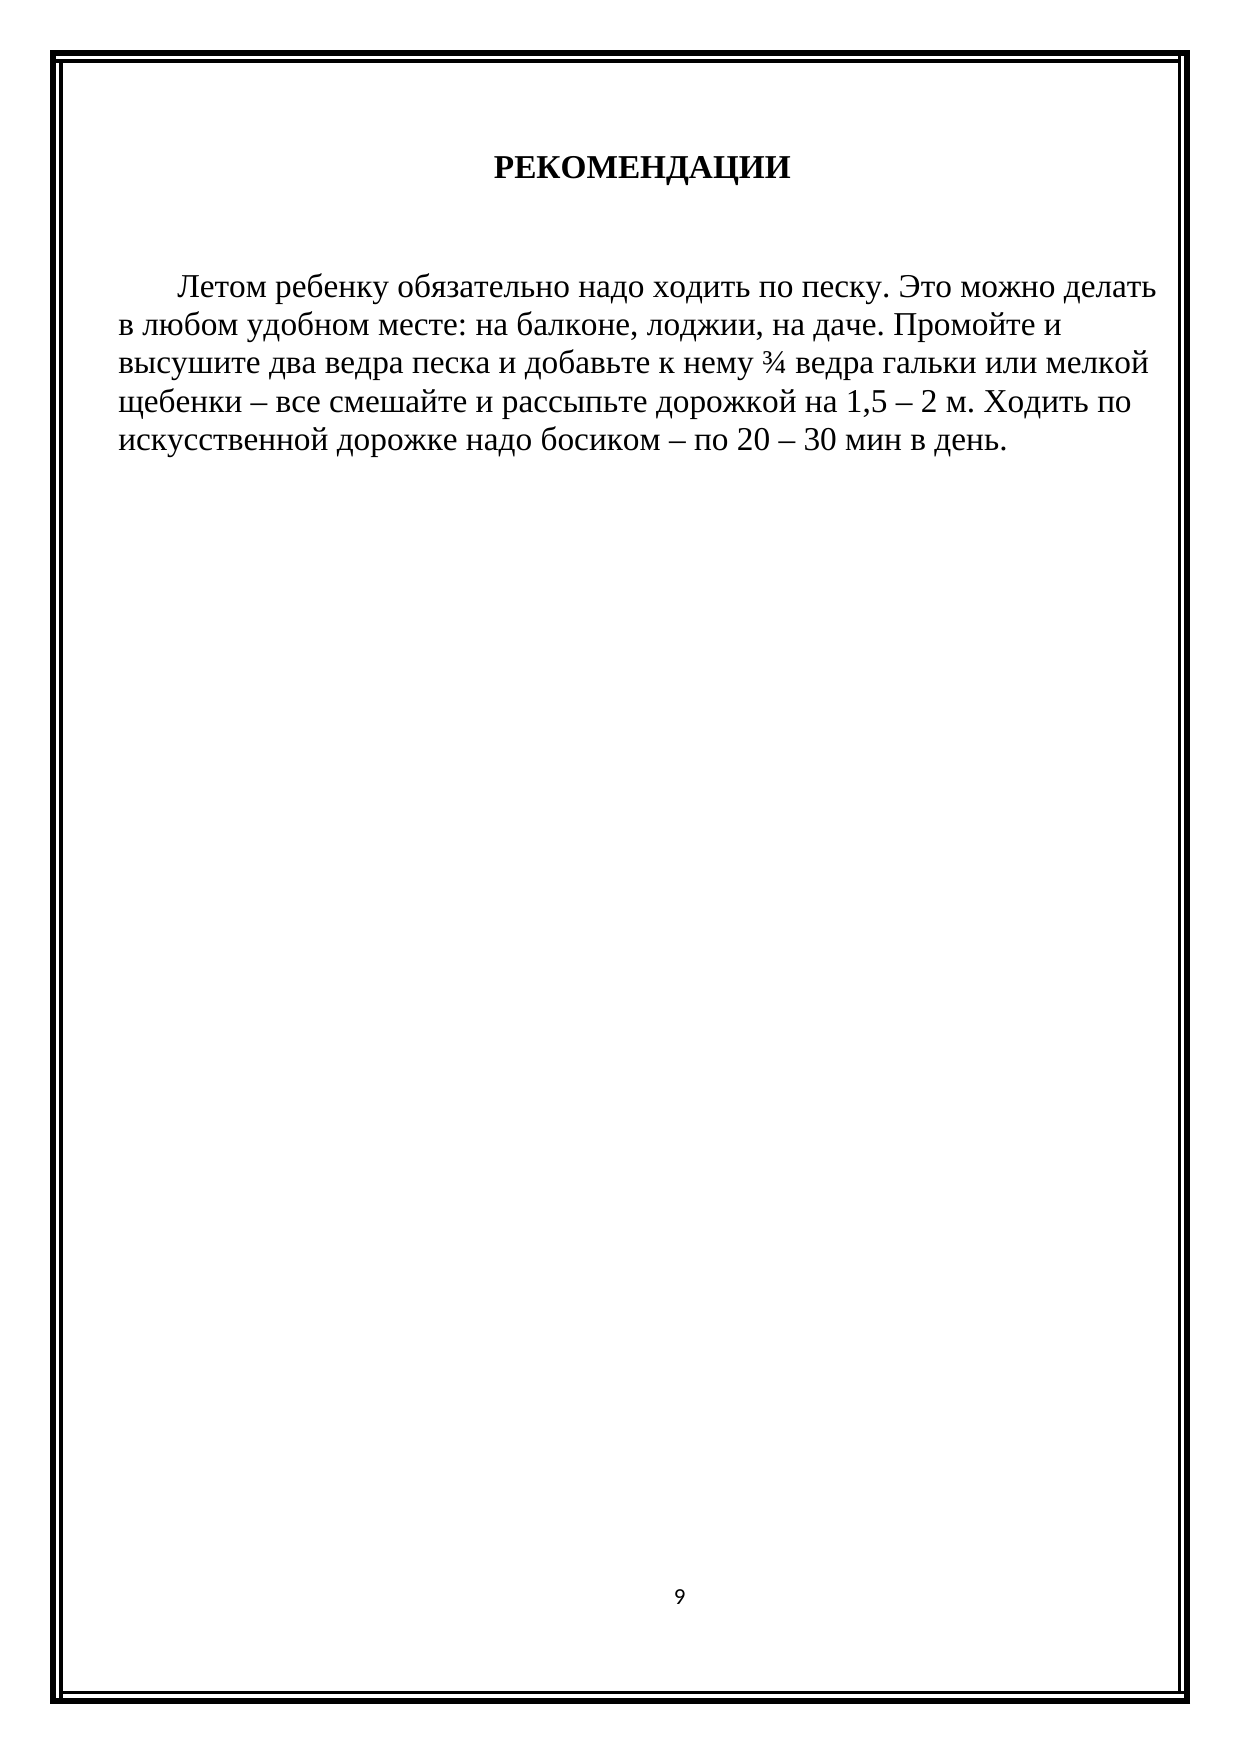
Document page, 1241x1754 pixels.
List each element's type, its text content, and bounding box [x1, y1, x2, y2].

text Летом ребенку обязательно надо ходить по песку. Это можно делать в любом удобном месте: на балконе, лоджии, на даче. Промойте и высушите два ведра песка и добавьте к нему ¾ ведра гальки или мелкой щебенки – все смешайте и рассыпьте дорожкой на 1,5 – 2 м. Ходить по искусственной дорожке надо босиком – по 20 – 30 мин в день. [118, 266, 1167, 458]
text РЕКОМЕНДАЦИИ [118, 148, 1167, 186]
